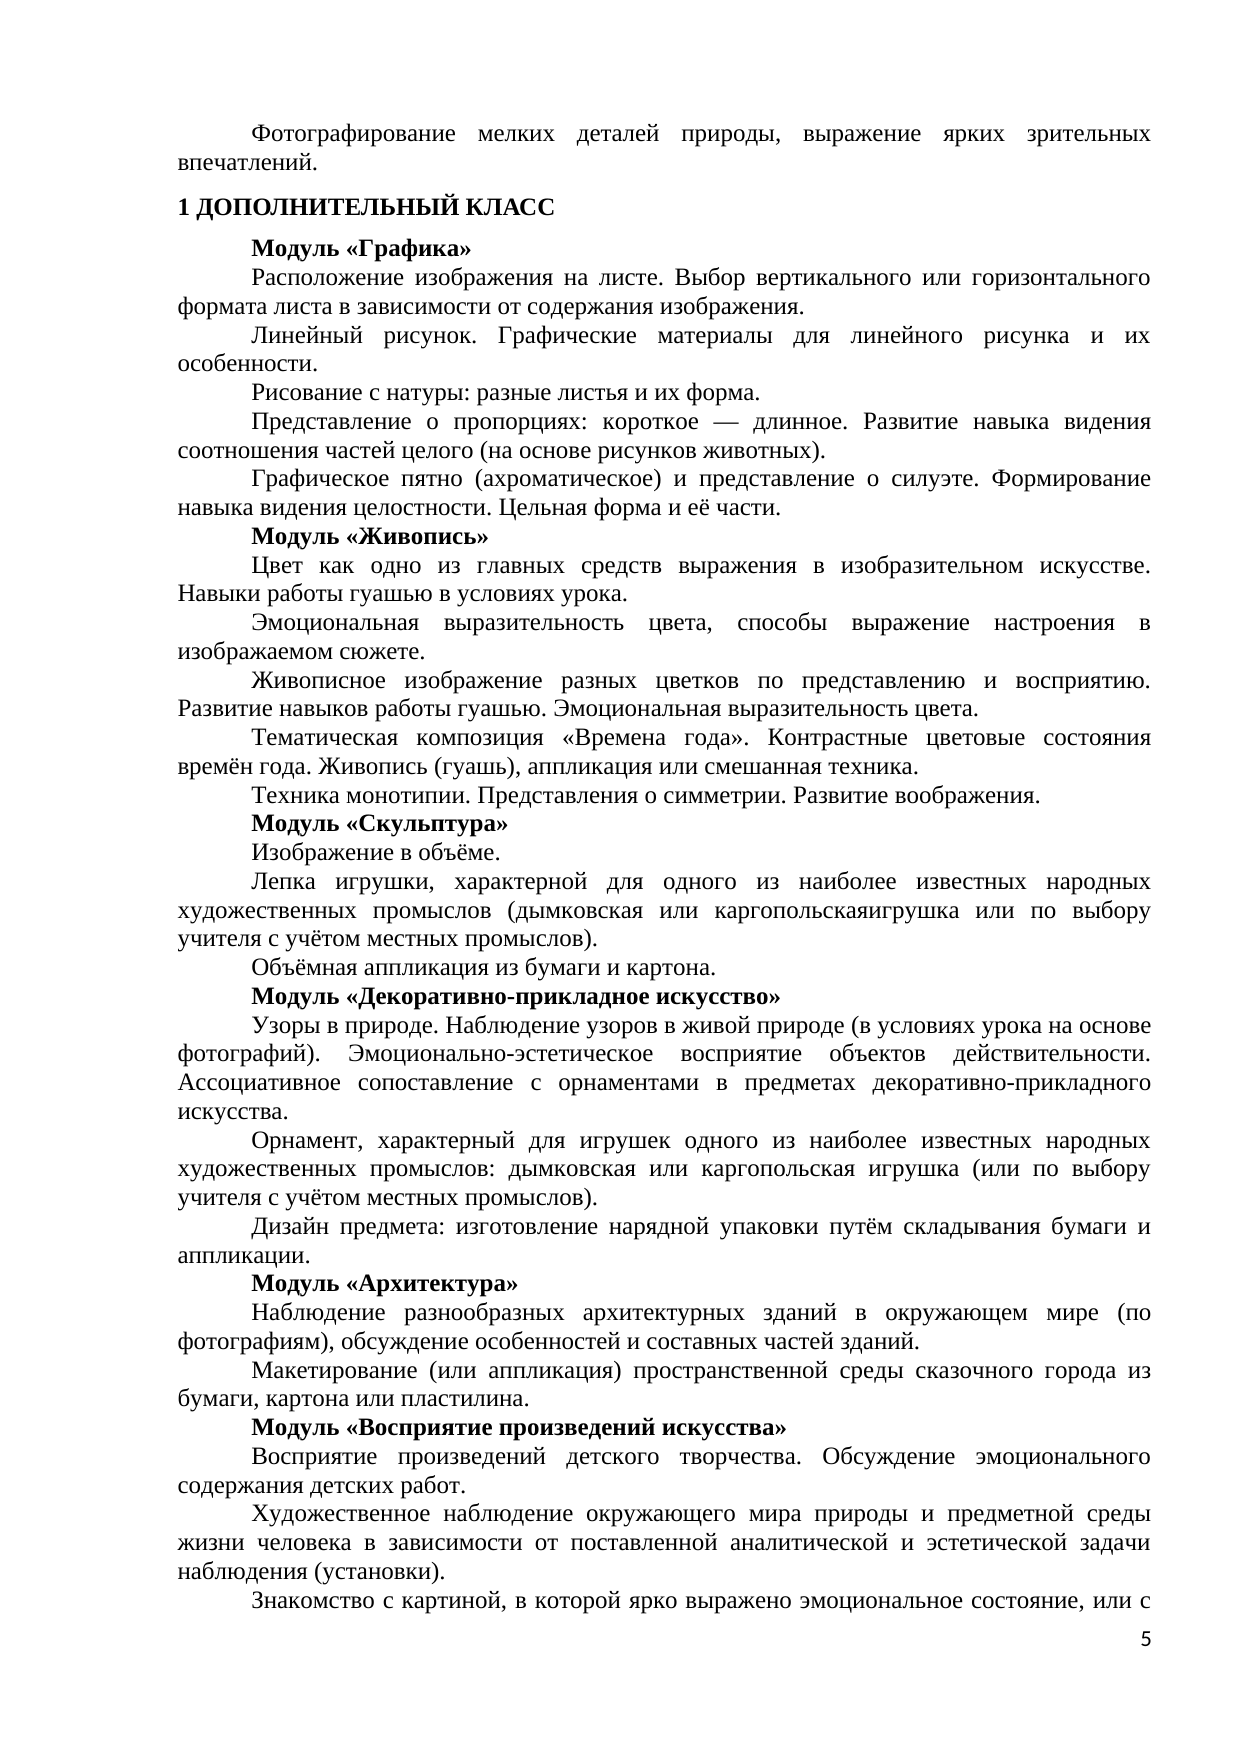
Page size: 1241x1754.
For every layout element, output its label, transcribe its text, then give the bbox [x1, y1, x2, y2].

text Модуль «Графика» [177, 233, 1152, 262]
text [177, 1585, 1152, 1613]
text Наблюдение разнообразных архитектурных зданий в окружающем мире (по фотографиям), обсуждение особенностей и составных частей зданий. [177, 1297, 1152, 1355]
text Фотографирование мелких деталей природы, выражение ярких зрительных впечатлений. [177, 118, 1152, 176]
text Линейный рисунок. Графические материалы для линейного рисунка и их особенности. [177, 320, 1152, 377]
text Орнамент, характерный для игрушек одного из наиболее известных народных художественных промыслов: дымковская или каргопольская игрушка (или по выбору учителя с учётом местных промыслов). [177, 1125, 1152, 1211]
text Цвет как одно из главных средств выражения в изобразительном искусстве. Навыки работы гуашью в условиях урока. [177, 550, 1152, 607]
text Лепка игрушки, характерной для одного из наиболее известных народных художественных промыслов (дымковская или каргопольскаяигрушка или по выбору учителя с учётом местных промыслов). [177, 866, 1152, 952]
text Узоры в природе. Наблюдение узоров в живой природе (в условиях урока на основе фотографий). Эмоционально-эстетическое восприятие объектов действительности. Ассоциативное сопоставление с орнаментами в предметах декоративно-прикладного искусства. [177, 1010, 1152, 1125]
text Модуль «Живопись» [177, 521, 1152, 550]
text Художественное наблюдение окружающего мира природы и предметной среды жизни человека в зависимости от поставленной аналитической и эстетической задачи наблюдения (установки). [177, 1498, 1152, 1585]
text Изображение в объёме. [177, 837, 1152, 866]
text Тематическая композиция «Времена года». Контрастные цветовые состояния времён года. Живопись (гуашь), аппликация или смешанная техника. [177, 722, 1152, 780]
text Графическое пятно (ахроматическое) и представление о силуэте. Формирование навыка видения целостности. Цельная форма и её части. [177, 463, 1152, 521]
text Живописное изображение разных цветков по представлению и восприятию. Развитие навыков работы гуашью. Эмоциональная выразительность цвета. [177, 665, 1152, 722]
text Представление о пропорциях: короткое — длинное. Развитие навыка видения соотношения частей целого (на основе рисунков животных). [177, 406, 1152, 463]
text Восприятие произведений детского творчества. Обсуждение эмоционального содержания детских работ. [177, 1441, 1152, 1498]
text Дизайн предмета: изготовление нарядной упаковки путём складывания бумаги и аппликации. [177, 1211, 1152, 1268]
text Модуль «Восприятие произведений искусства» [177, 1412, 1152, 1441]
text Модуль «Декоративно-прикладное искусство» [177, 981, 1152, 1010]
text Объёмная аппликация из бумаги и картона. [177, 952, 1152, 981]
text Модуль «Архитектура» [177, 1268, 1152, 1297]
text Макетирование (или аппликация) пространственной среды сказочного города из бумаги, картона или пластилина. [177, 1355, 1152, 1412]
text Рисование с натуры: разные листья и их форма. [177, 377, 1152, 406]
text Модуль «Скульптура» [177, 808, 1152, 837]
text Расположение изображения на листе. Выбор вертикального или горизонтального формата листа в зависимости от содержания изображения. [177, 262, 1152, 320]
subtitle 1 ДОПОЛНИТЕЛЬНЫЙ КЛАСС [177, 192, 1152, 221]
text Эмоциональная выразительность цвета, способы выражение настроения в изображаемом сюжете. [177, 607, 1152, 665]
text Техника монотипии. Представления о симметрии. Развитие воображения. [177, 780, 1152, 808]
